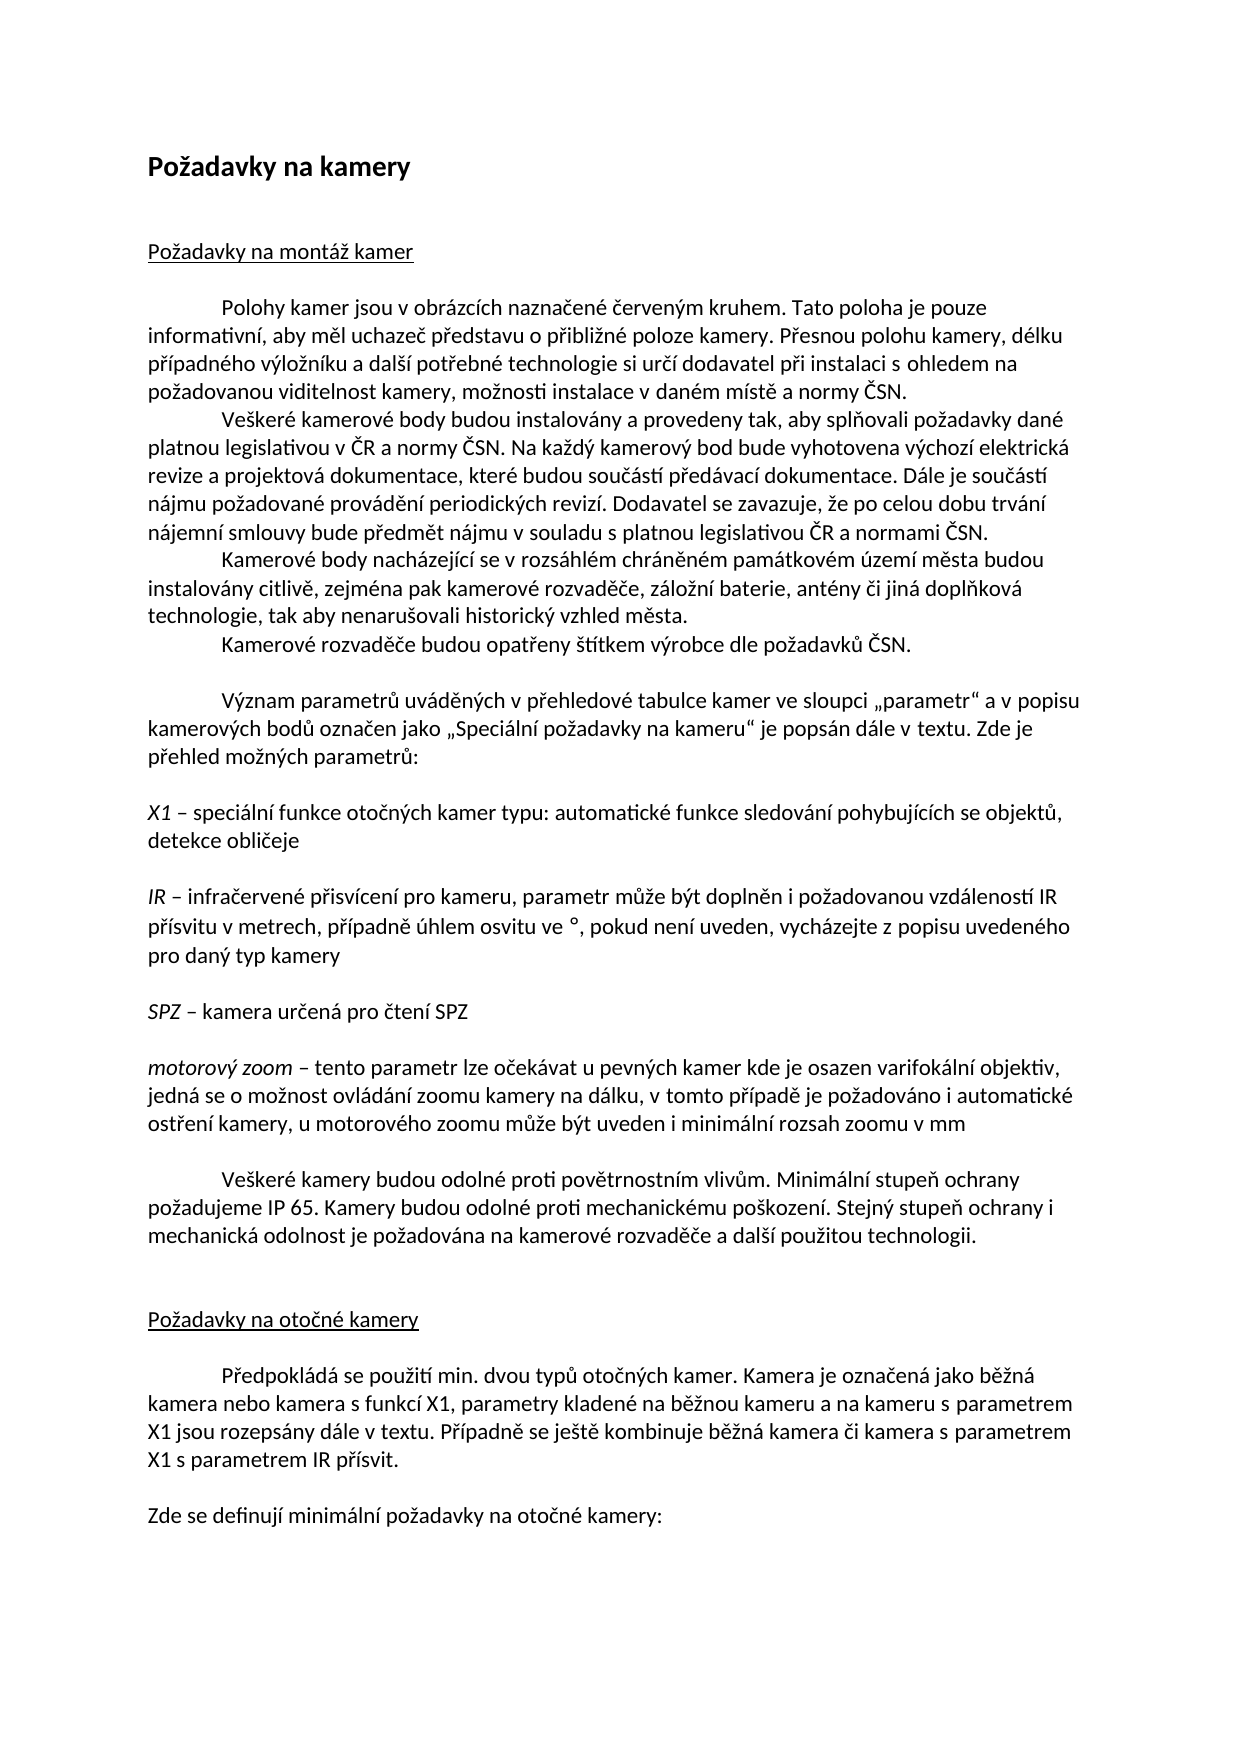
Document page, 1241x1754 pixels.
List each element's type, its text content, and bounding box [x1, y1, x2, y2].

text motorový zoom – tento parametr lze očekávat u pevných kamer kde je osazen varifokální objektiv, jedná se o možnost ovládání zoomu kamery na dálku, v tomto případě je požadováno i automatické ostření kamery, u motorového zoomu může být uveden i minimální rozsah zoomu v mm [148, 1053, 1093, 1137]
text SPZ – kamera určená pro čtení SPZ [148, 997, 1093, 1025]
text Požadavky na kamery [148, 148, 1093, 183]
text Veškeré kamery budou odolné proti povětrnostním vlivům. Minimální stupeň ochrany požadujeme IP 65. Kamery budou odolné proti mechanickému poškození. Stejný stupeň ochrany i mechanická odolnost je požadována na kamerové rozvaděče a další použitou technologii. [148, 1165, 1093, 1249]
text X1 – speciální funkce otočných kamer typu: automatické funkce sledování pohybujících se objektů, detekce obličeje [148, 798, 1093, 854]
text Zde se definují minimální požadavky na otočné kamery: [148, 1502, 1093, 1529]
text Požadavky na montáž kamer [148, 237, 1093, 265]
text IR – infračervené přisvícení pro kameru, parametr může být doplněn i požadovanou vzdáleností IR přísvitu v metrech, případně úhlem osvitu ve °, pokud není uveden, vycházejte z popisu uvedeného pro daný typ kamery [148, 882, 1093, 969]
text Kamerové rozvaděče budou opatřeny štítkem výrobce dle požadavků ČSN. [148, 630, 1093, 658]
text Požadavky na otočné kamery [148, 1305, 1093, 1333]
text Polohy kamer jsou v obrázcích naznačené červeným kruhem. Tato poloha je pouze informativní, aby měl uchazeč představu o přibližné poloze kamery. Přesnou polohu kamery, délku případného výložníku a další potřebné technologie si určí dodavatel při instalaci s ohledem na požadovanou viditelnost kamery, možnosti instalace v daném místě a normy ČSN. [148, 293, 1093, 406]
text Předpokládá se použití min. dvou typů otočných kamer. Kamera je označená jako běžná kamera nebo kamera s funkcí X1, parametry kladené na běžnou kameru a na kameru s parametrem X1 jsou rozepsány dále v textu. Případně se ještě kombinuje běžná kamera či kamera s parametrem X1 s parametrem IR přísvit. [148, 1361, 1093, 1473]
text Kamerové body nacházející se v rozsáhlém chráněném památkovém území města budou instalovány citlivě, zejména pak kamerové rozvaděče, záložní baterie, antény či jiná doplňková technologie, tak aby nenarušovali historický vzhled města. [148, 546, 1093, 630]
text Veškeré kamerové body budou instalovány a provedeny tak, aby splňovali požadavky dané platnou legislativou v ČR a normy ČSN. Na každý kamerový bod bude vyhotovena výchozí elektrická revize a projektová dokumentace, které budou součástí předávací dokumentace. Dále je součástí nájmu požadované provádění periodických revizí. Dodavatel se zavazuje, že po celou dobu trvání nájemní smlouvy bude předmět nájmu v souladu s platnou legislativou ČR a normami ČSN. [148, 406, 1093, 546]
text Význam parametrů uváděných v přehledové tabulce kamer ve sloupci „parametr“ a v popisu kamerových bodů označen jako „Speciální požadavky na kameru“ je popsán dále v textu. Zde je přehled možných parametrů: [148, 686, 1093, 770]
